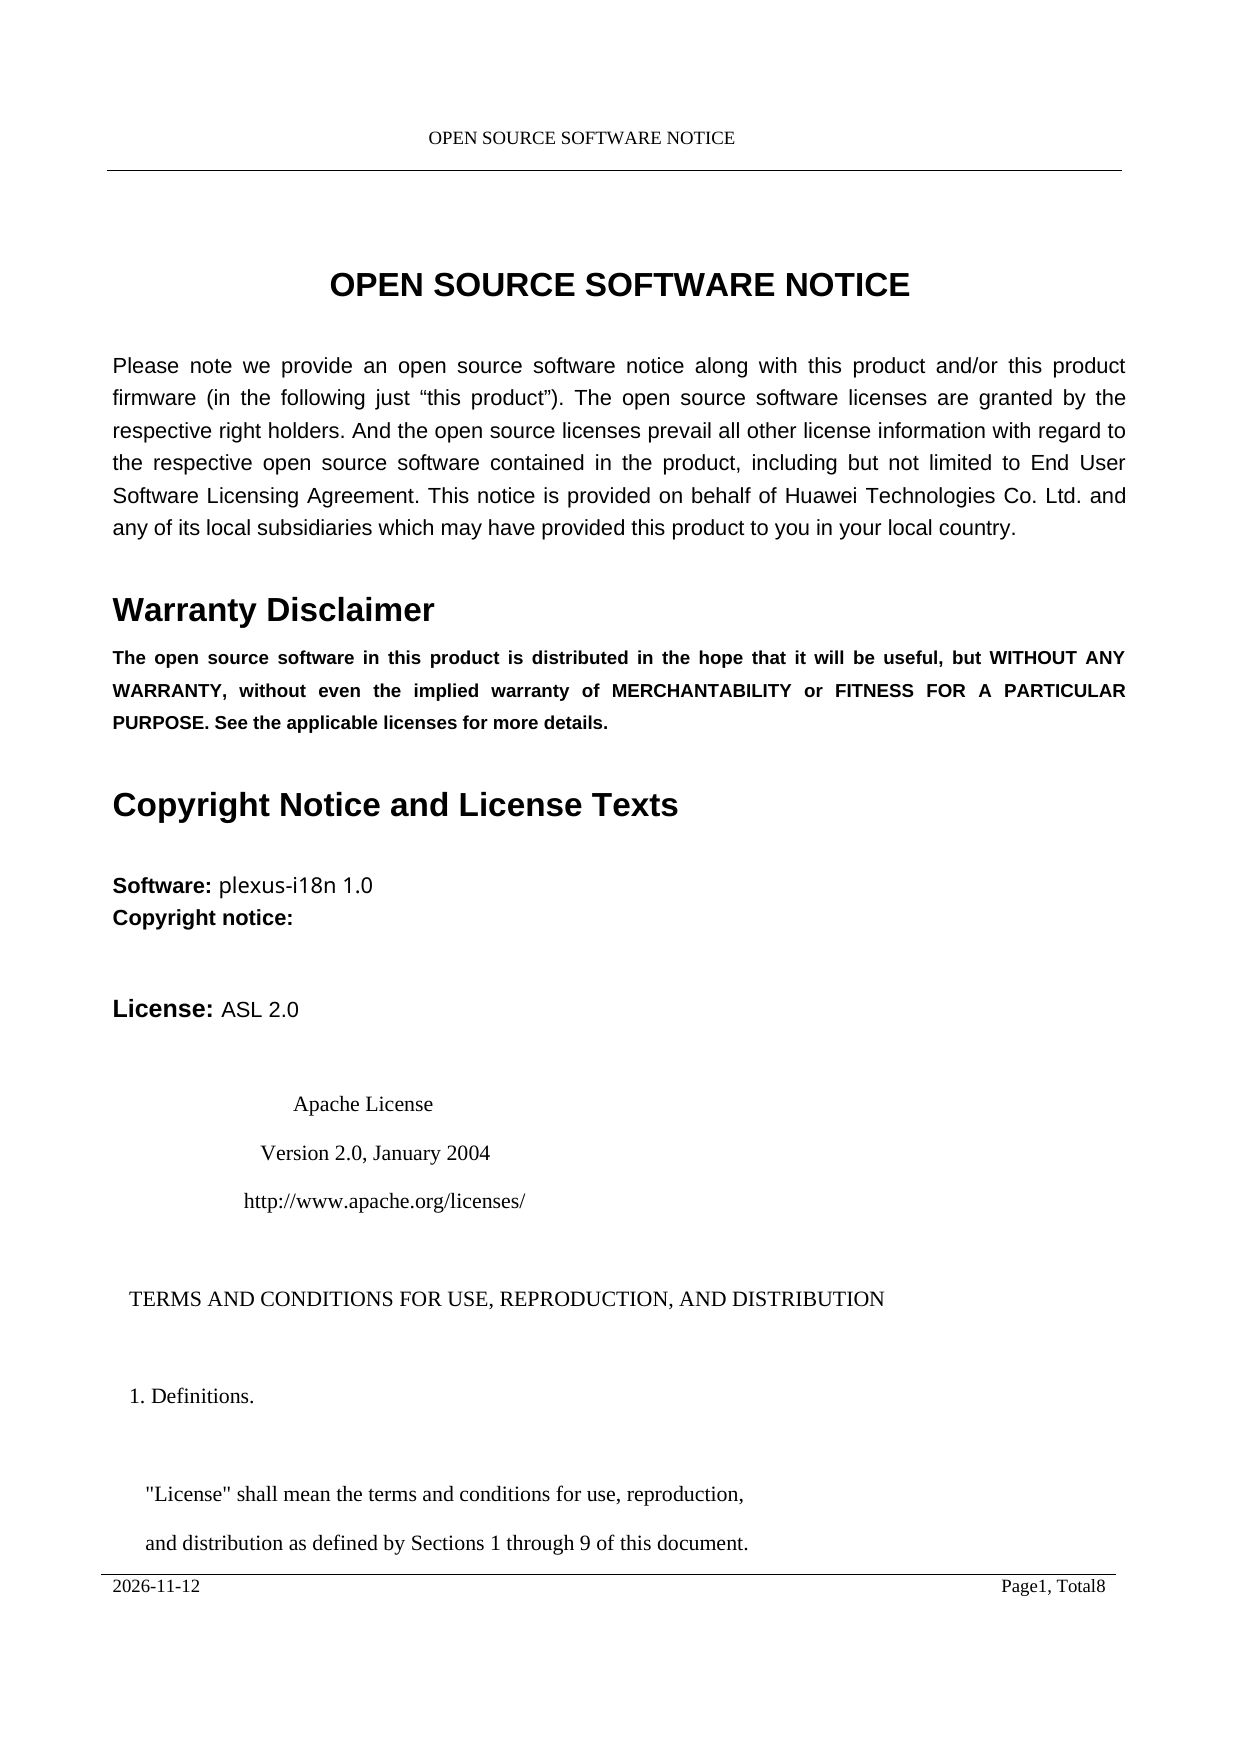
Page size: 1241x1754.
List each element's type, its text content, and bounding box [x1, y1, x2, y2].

text Software: plexus-i18n 1.0 [112, 869, 1128, 901]
text License: ASL 2.0 [112, 992, 1128, 1024]
text Copyright Notice and License Texts [112, 771, 1128, 836]
text OPEN SOURCE SOFTWARE NOTICE [112, 251, 1128, 316]
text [112, 1038, 1128, 1558]
text Copyright notice: [112, 901, 1128, 934]
text Warranty Disclaimer [112, 576, 1128, 641]
text Please note we provide an open source software notice along with this product and/or this product firmware (in the following just “this product”). The open source software licenses are granted by the respective right holders. And the open source licenses prevail all other license information with regard to the respective open source software contained in the product, including but not limited to End User Software Licensing Agreement. This notice is provided on behalf of Huawei Technologies Co. Ltd. and any of its local subsidiaries which may have provided this product to you in your local country. [112, 349, 1128, 544]
text The open source software in this product is distributed in the hope that it will be useful, but WITHOUT ANY WARRANTY, without even the implied warranty of MERCHANTABILITY or FITNESS FOR A PARTICULAR PURPOSE. See the applicable licenses for more details. [112, 641, 1128, 739]
